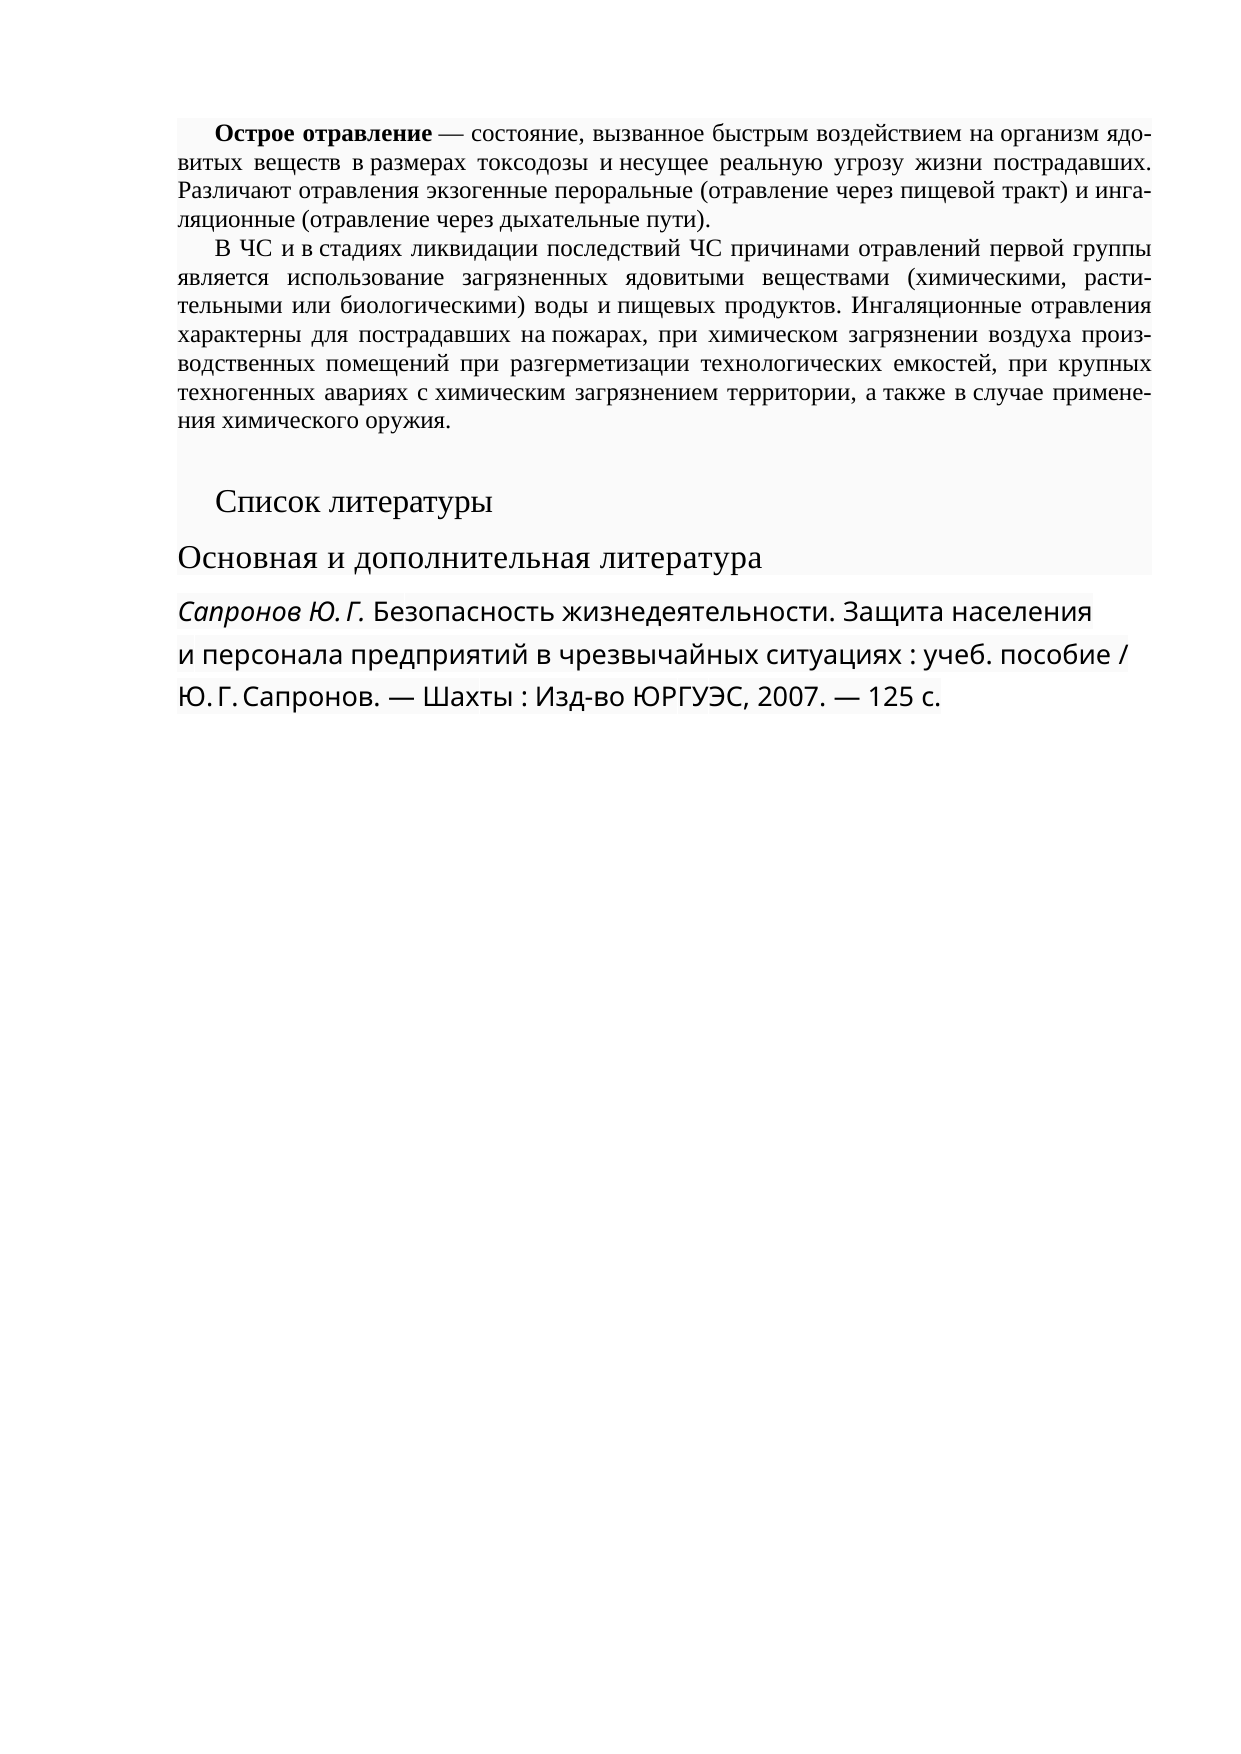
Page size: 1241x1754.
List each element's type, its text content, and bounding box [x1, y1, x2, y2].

text Список литературы [177, 477, 1152, 519]
text Сапронов Ю.Г. Безопасность жизнедеятельности. Защита населения и персонала предприятий в чрезвычайных ситуациях : учеб. пособие / Ю.Г.Сапронов. — Шахты : Изд-во ЮРГУЭС, 2007. — 125 с. [177, 593, 1152, 714]
text Основная и дополнительная литература [177, 537, 1152, 575]
text В ЧС и в стадиях ликвидации последствий ЧС причинами отравлений первой группы является использование загрязненных ядовитыми веществами (химическими, растительными или биологическими) воды и пищевых продуктов. Ингаляционные отравления характерны для пострадавших на пожарах, при химическом загрязнении воздуха производственных помещений при разгерметизации технологических емкостей, при крупных техногенных авариях с химическим загрязнением территории, а также в случае применения химического оружия. [177, 233, 1152, 434]
text Острое отравление — состояние, вызванное быстрым воздействием на организм ядовитых веществ в размерах токсодозы и несущее реальную угрозу жизни пострадавших. Различают отравления экзогенные пероральные (отравление через пищевой тракт) и ингаляционные (отравление через дыхательные пути). [177, 118, 1152, 233]
